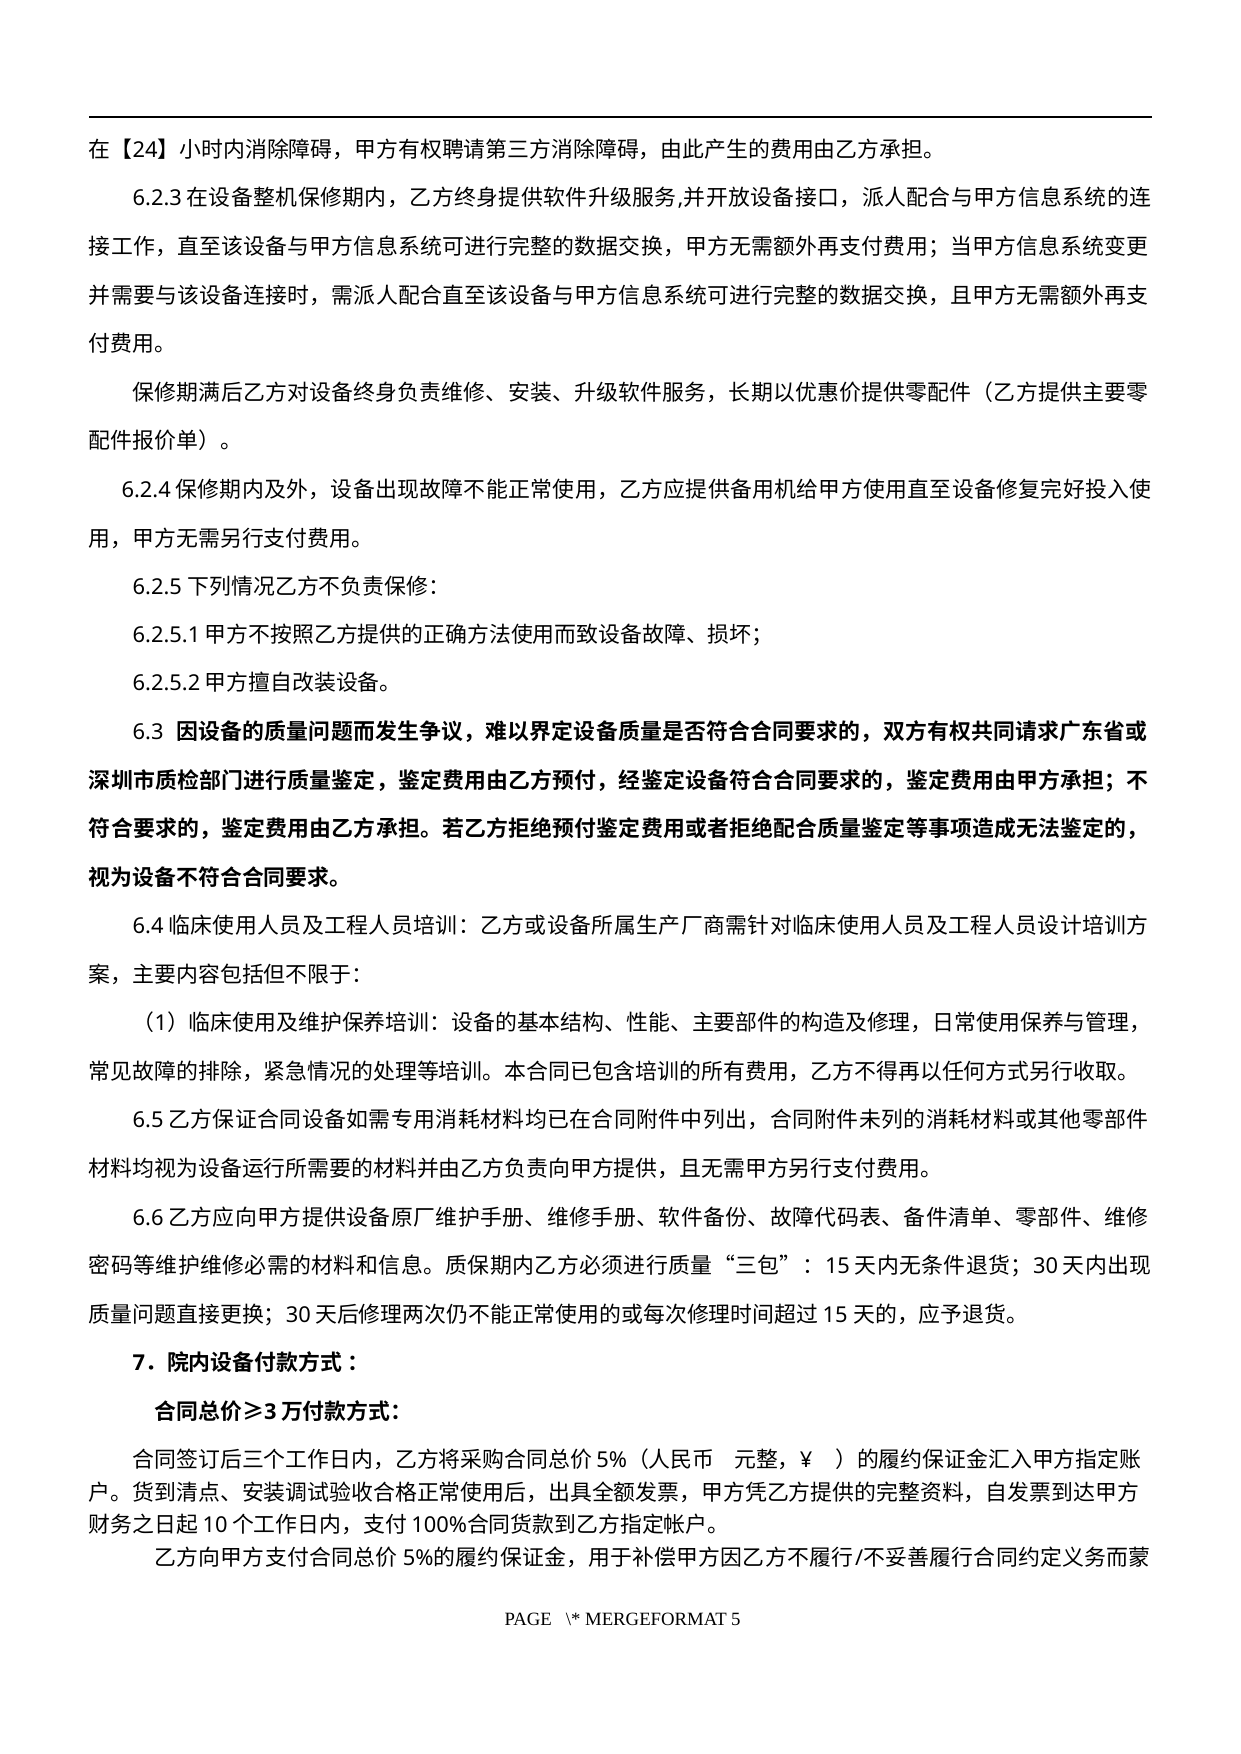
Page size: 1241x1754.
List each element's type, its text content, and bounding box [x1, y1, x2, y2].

text 6.2.3在设备整机保修期内，乙方终身提供软件升级服务,并开放设备接口，派人配合与甲方信息系统的连接工作，直至该设备与甲方信息系统可进行完整的数据交换，甲方无需额外再支付费用；当甲方信息系统变更并需要与该设备连接时，需派人配合直至该设备与甲方信息系统可进行完整的数据交换，且甲方无需额外再支付费用。 [89, 180, 1152, 358]
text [89, 1539, 1152, 1572]
text 保修期满后乙方对设备终身负责维修、安装、升级软件服务，长期以优惠价提供零配件（乙方提供主要零配件报价单）。 [89, 374, 1152, 456]
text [89, 131, 1152, 164]
text 6.2.4保修期内及外，设备出现故障不能正常使用，乙方应提供备用机给甲方使用直至设备修复完好投入使用，甲方无需另行支付费用。 [89, 471, 1152, 553]
text 7．院内设备付款方式 ： [132, 1345, 1152, 1378]
text （1）临床使用及维护保养培训：设备的基本结构、性能、主要部件的构造及修理，日常使用保养与管理，常见故障的排除，紧急情况的处理等培训。本合同已包含培训的所有费用，乙方不得再以任何方式另行收取。 [89, 1005, 1152, 1086]
text 6.2.5.2甲方擅自改装设备。 [89, 665, 1152, 698]
text 6.6乙方应向甲方提供设备原厂维护手册、维修手册、软件备份、故障代码表、备件清单、零部件、维修密码等维护维修必需的材料和信息。质保期内乙方必须进行质量“三包”：15天内无条件退货；30天内出现质量问题直接更换；30天后修理两次仍不能正常使用的或每次修理时间超过15 天的，应予退货。 [89, 1199, 1152, 1329]
text 6.2.5 下列情况乙方不负责保修： [89, 568, 1152, 601]
text 6.5乙方保证合同设备如需专用消耗材料均已在合同附件中列出，合同附件未列的消耗材料或其他零部件材料均视为设备运行所需要的材料并由乙方负责向甲方提供，且无需甲方另行支付费用。 [89, 1102, 1152, 1183]
text 6.4临床使用人员及工程人员培训：乙方或设备所属生产厂商需针对临床使用人员及工程人员设计培训方案，主要内容包括但不限于： [89, 908, 1152, 989]
text 合同总价≥3万付款方式： [89, 1393, 1152, 1426]
text 6.3 因设备的质量问题而发生争议，难以界定设备质量是否符合合同要求的，双方有权共同请求广东省或深圳市质检部门进行质量鉴定，鉴定费用由乙方预付，经鉴定设备符合合同要求的，鉴定费用由甲方承担；不符合要求的，鉴定费用由乙方承担。若乙方拒绝预付鉴定费用或者拒绝配合质量鉴定等事项造成无法鉴定的，视为设备不符合合同要求。 [89, 713, 1152, 892]
text 合同签订后三个工作日内，乙方将采购合同总价5%（人民币 元整，¥ ）的履约保证金汇入甲方指定账户。货到清点、安装调试验收合格正常使用后，出具全额发票，甲方凭乙方提供的完整资料，自发票到达甲方财务之日起10个工作日内，支付100%合同货款到乙方指定帐户。 [89, 1442, 1152, 1539]
text 6.2.5.1甲方不按照乙方提供的正确方法使用而致设备故障、损坏； [89, 617, 1152, 649]
